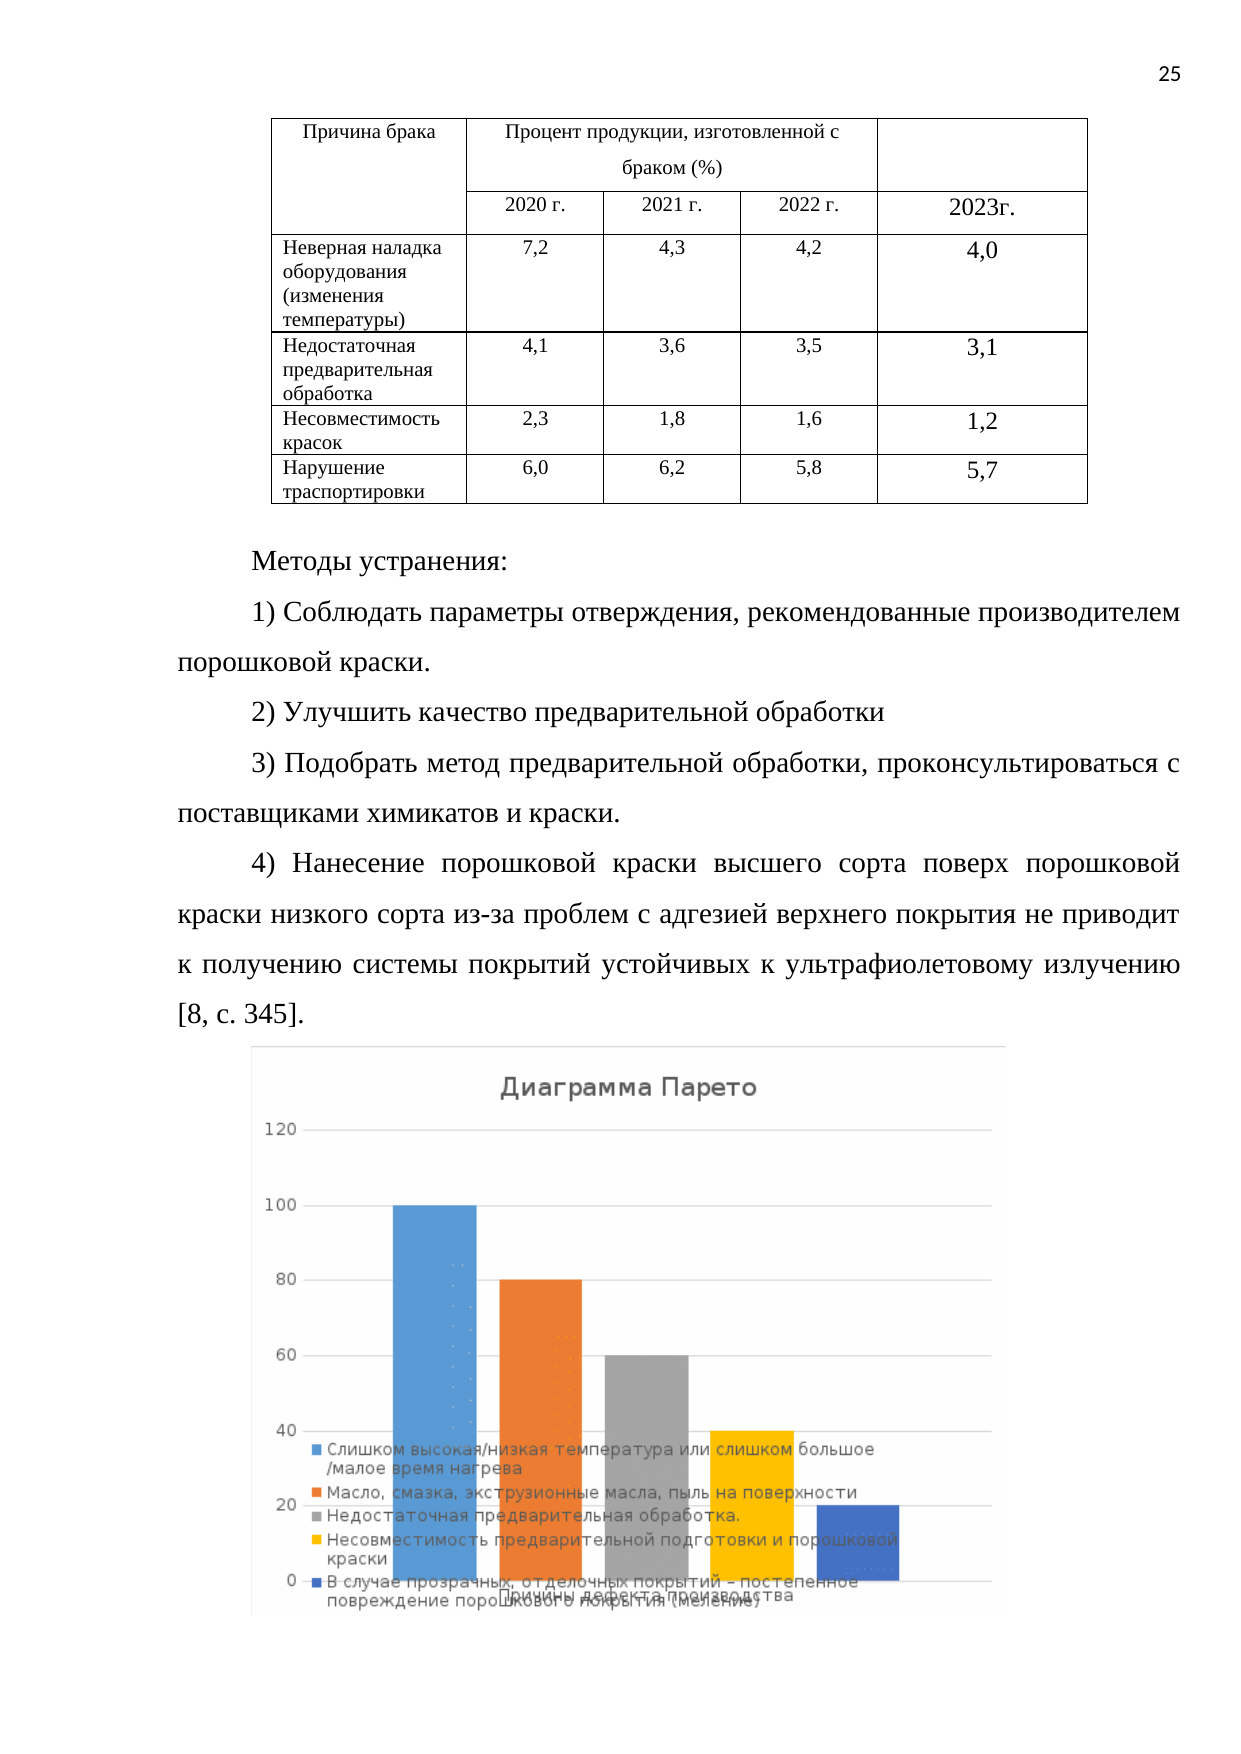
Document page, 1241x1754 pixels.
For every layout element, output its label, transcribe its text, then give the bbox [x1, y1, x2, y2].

table_cell 4,1 [467, 333, 603, 405]
table_cell 2020 г. [467, 192, 603, 234]
table_cell Несовместимость красок [272, 406, 466, 454]
table_cell 2022 г. [741, 192, 877, 234]
table_cell 6,0 [467, 455, 603, 503]
table_cell Недостаточная предварительная обработка [272, 333, 466, 405]
text 4) Нанесение порошковой краски высшего сорта поверх порошковой краски низкого сорта из-за проблем с адгезией верхнего покрытия не приводит к получению системы покрытий устойчивых к ультрафиолетовому излучению [8, с. 345]. [177, 845, 1181, 1030]
table_cell 2021 г. [604, 192, 740, 234]
table_cell 3,5 [741, 333, 877, 405]
table_cell Неверная наладка оборудования (изменения температуры) [272, 235, 466, 331]
table_cell 3,1 [878, 333, 1087, 405]
text 2) Улучшить качество предварительной обработки [177, 694, 1181, 728]
table_cell 1,2 [878, 406, 1087, 454]
table_header [878, 119, 1087, 191]
text 1) Соблюдать параметры отверждения, рекомендованные производителем порошковой краски. [177, 594, 1181, 678]
table_cell 1,8 [604, 406, 740, 454]
table_cell 7,2 [467, 235, 603, 331]
picture [251, 1046, 1006, 1616]
table_cell 1,6 [741, 406, 877, 454]
table_cell 3,6 [604, 333, 740, 405]
table_header Причина брака [272, 119, 466, 234]
table_cell 5,7 [878, 455, 1087, 503]
table_cell 5,8 [741, 455, 877, 503]
text 3) Подобрать метод предварительной обработки, проконсультироваться с поставщиками химикатов и краски. [177, 745, 1181, 829]
table_cell 2,3 [467, 406, 603, 454]
table_header Процент продукции, изготовленной с браком (%) [467, 119, 877, 191]
text Методы устранения: [177, 543, 1181, 577]
table_cell 4,2 [741, 235, 877, 331]
table_cell 4,0 [878, 235, 1087, 331]
table_cell Нарушение траспортировки [272, 455, 466, 503]
table_cell 2023г. [878, 192, 1087, 234]
table_cell 4,3 [604, 235, 740, 331]
table_cell 6,2 [604, 455, 740, 503]
